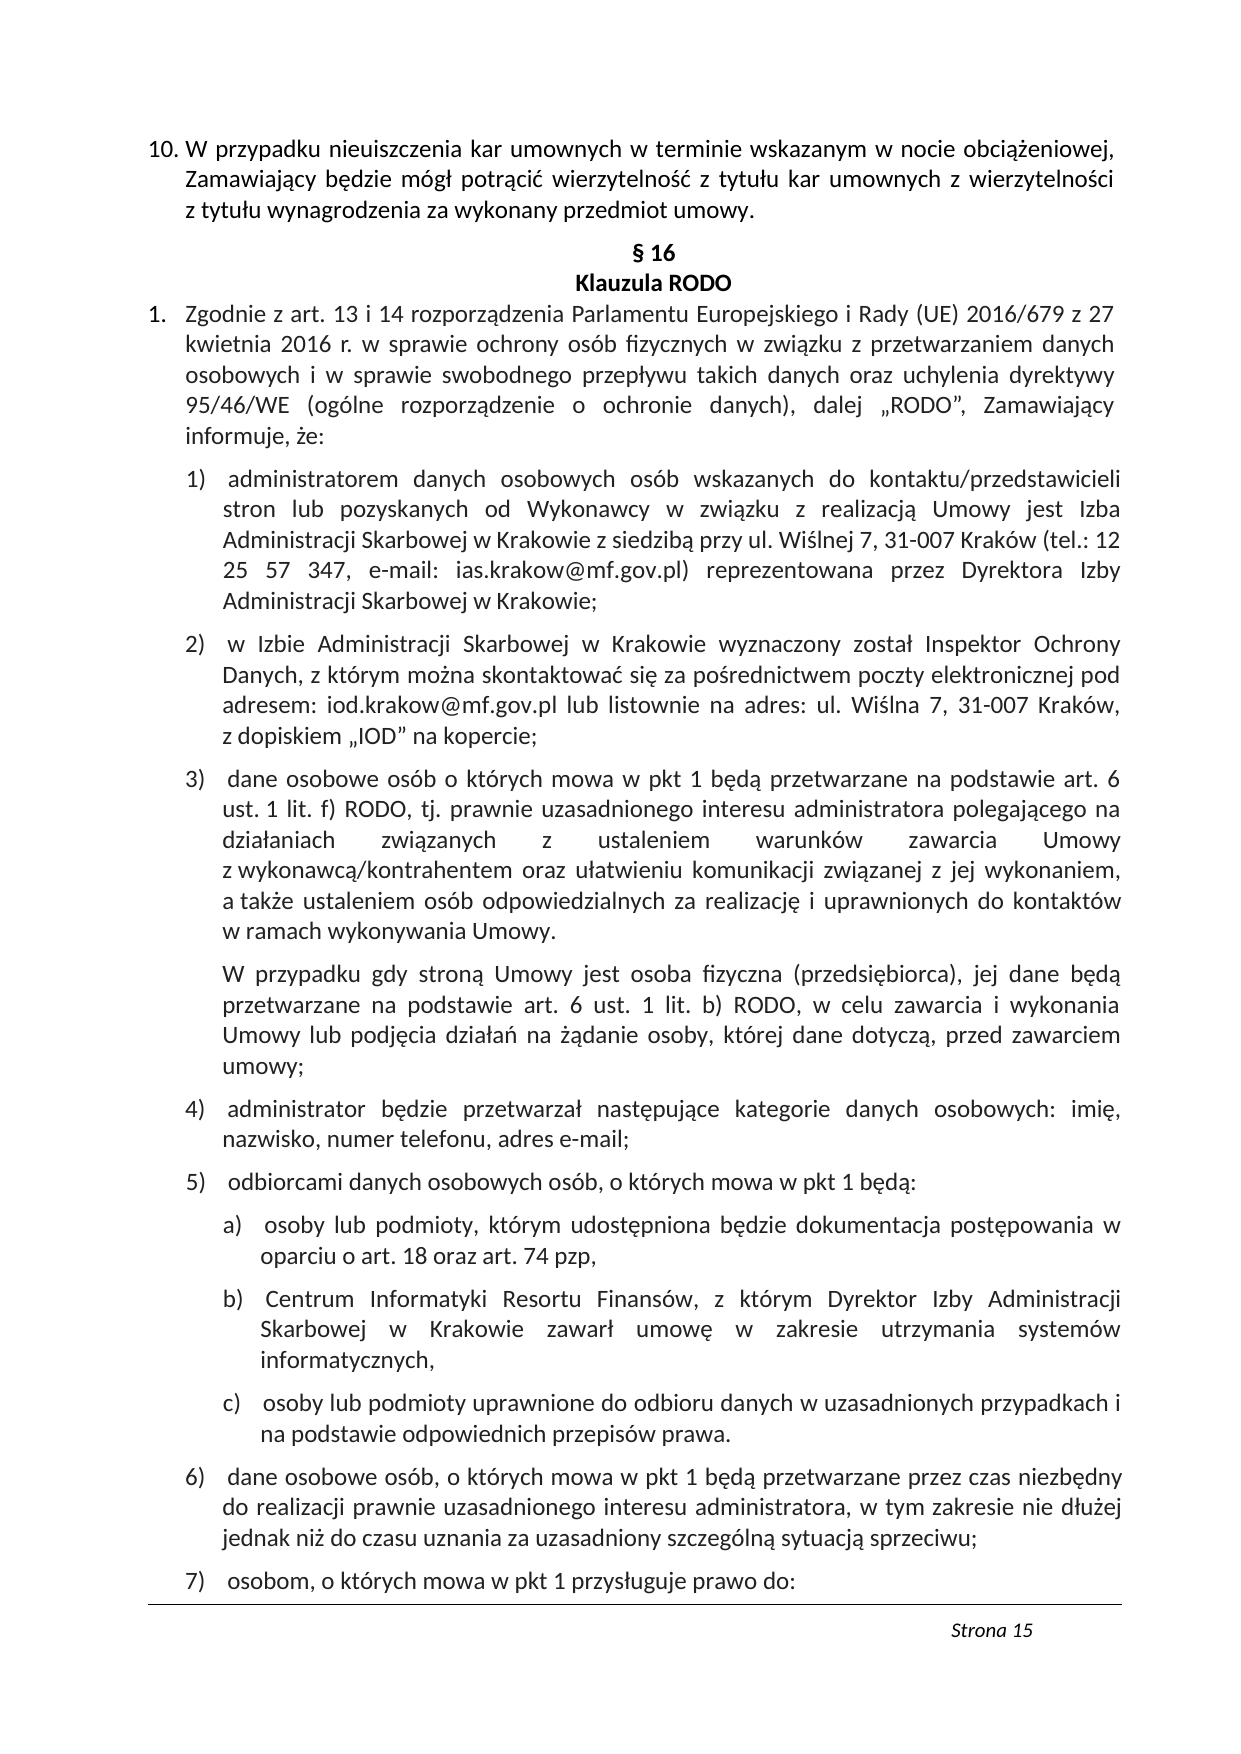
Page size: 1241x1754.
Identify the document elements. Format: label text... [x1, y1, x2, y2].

text 1) administratorem danych osobowych osób wskazanych do kontaktu/przedstawicieli stron lub pozyskanych od Wykonawcy w związku z realizacją Umowy jest Izba Administracji Skarbowej w Krakowie z siedzibą przy ul. Wiślnej 7, 31-007 Kraków (tel.: 12 25 57 347, e-mail: ias.krakow@mf.gov.pl) reprezentowana przez Dyrektora Izby Administracji Skarbowej w Krakowie; [186, 463, 1122, 616]
list Zgodnie z art. 13 i 14 rozporządzenia Parlamentu Europejskiego i Rady (UE) 2016/679 z 27 kwietnia 2016 r. w sprawie ochrony osób fizycznych w związku z przetwarzaniem danych osobowych i w sprawie swobodnego przepływu takich danych oraz uchylenia dyrektywy 95/46/WE (ogólne rozporządzenie o ochronie danych), dalej „RODO”, Zamawiający informuje, że: [148, 298, 1116, 451]
text c) osoby lub podmioty uprawnione do odbioru danych w uzasadnionych przypadkach i na podstawie odpowiednich przepisów prawa. [223, 1387, 1122, 1448]
list Klauzula RODO [185, 267, 1122, 298]
text b) Centrum Informatyki Resortu Finansów, z którym Dyrektor Izby Administracji Skarbowej w Krakowie zawarł umowę w zakresie utrzymania systemów informatycznych, [223, 1283, 1122, 1375]
text W przypadku gdy stroną Umowy jest osoba fizyczna (przedsiębiorca), jej dane będą przetwarzane na podstawie art. 6 ust. 1 lit. b) RODO, w celu zawarcia i wykonania Umowy lub podjęcia działań na żądanie osoby, której dane dotyczą, przed zawarciem umowy; [222, 958, 1122, 1081]
text 3) dane osobowe osób o których mowa w pkt 1 będą przetwarzane na podstawie art. 6 ust. 1 lit. f) RODO, tj. prawnie uzasadnionego interesu administratora polegającego na działaniach związanych z ustaleniem warunków zawarcia Umowy z wykonawcą/kontrahentem oraz ułatwieniu komunikacji związanej z jej wykonaniem, a także ustaleniem osób odpowiedzialnych za realizację i uprawnionych do kontaktów w ramach wykonywania Umowy. [185, 763, 1122, 946]
text 5) odbiorcami danych osobowych osób, o których mowa w pkt 1 będą: [186, 1167, 1122, 1197]
list § 16 [185, 237, 1122, 267]
text 2) w Izbie Administracji Skarbowej w Krakowie wyznaczony został Inspektor Ochrony Danych, z którym można skontaktować się za pośrednictwem poczty elektronicznej pod adresem: iod.krakow@mf.gov.pl lub listownie na adres: ul. Wiślna 7, 31-007 Kraków, z dopiskiem „IOD” na kopercie; [185, 628, 1122, 750]
text 4) administrator będzie przetwarzał następujące kategorie danych osobowych: imię, nazwisko, numer telefonu, adres e-mail; [185, 1093, 1122, 1154]
text 7) osobom, o których mowa w pkt 1 przysługuje prawo do: [185, 1565, 1122, 1595]
text 6) dane osobowe osób, o których mowa w pkt 1 będą przetwarzane przez czas niezbędny do realizacji prawnie uzasadnionego interesu administratora, w tym zakresie nie dłużej jednak niż do czasu uznania za uzasadniony szczególną sytuacją sprzeciwu; [185, 1461, 1122, 1552]
list W przypadku nieuiszczenia kar umownych w terminie wskazanym w nocie obciążeniowej, Zamawiający będzie mógł potrącić wierzytelność z tytułu kar umownych z wierzytelności z tytułu wynagrodzenia za wykonany przedmiot umowy. [148, 133, 1116, 224]
text a) osoby lub podmioty, którym udostępniona będzie dokumentacja postępowania w oparciu o art. 18 oraz art. 74 pzp, [223, 1209, 1122, 1271]
